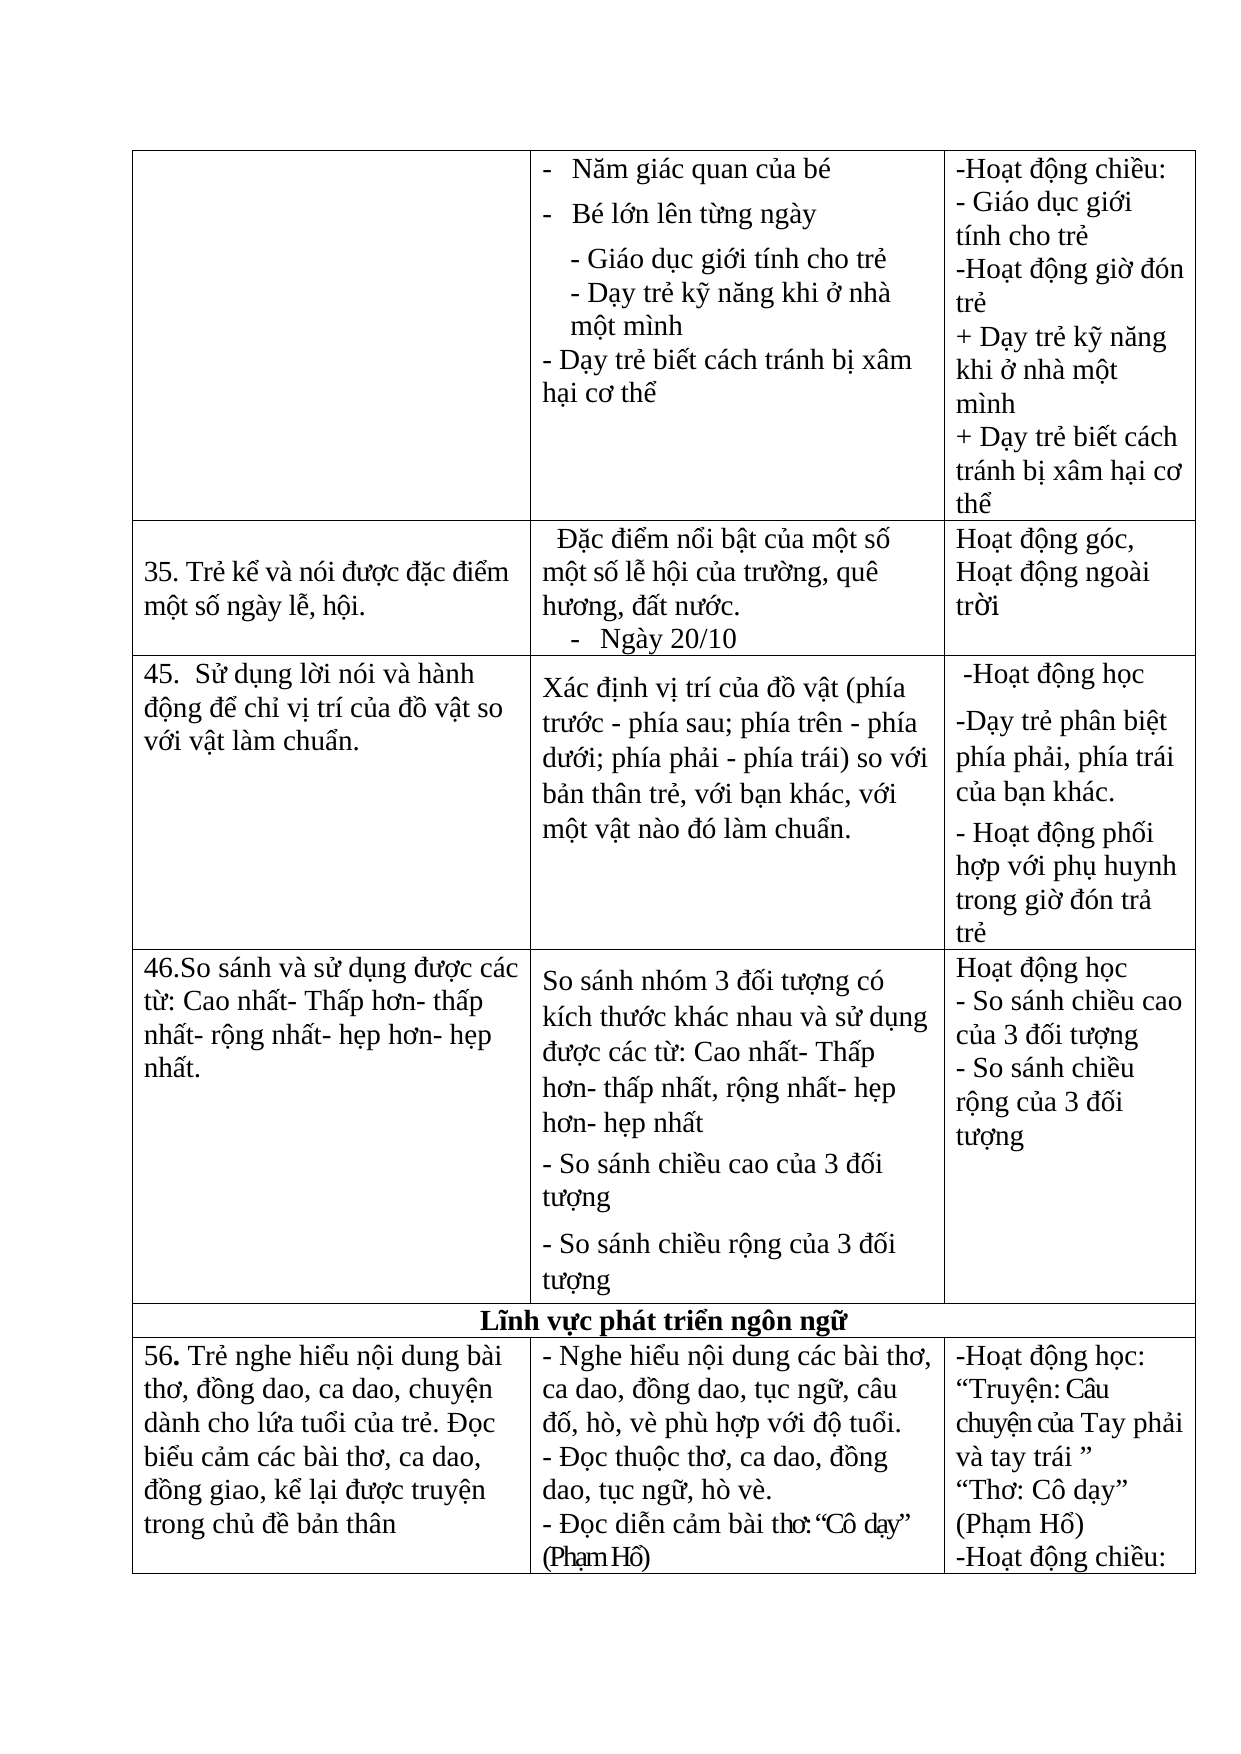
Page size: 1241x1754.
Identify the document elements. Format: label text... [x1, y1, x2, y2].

table_cell Đặc điểm nổi bật của một số một số lễ hội của trường, quê hương, đất nước. Ngày 20/10 [531, 521, 944, 655]
table_cell Lĩnh vực phát triển ngôn ngữ [133, 1304, 1195, 1337]
table_cell 46.So sánh và sử dụng được các từ: Cao nhất- Thấp hơn- thấp nhất- rộng nhất- hẹp hơn- hẹp nhất. [133, 950, 530, 1302]
table_cell 35. Trẻ kể và nói được đặc điểm một số ngày lễ, hội. [133, 521, 530, 655]
table_cell So sánh nhóm 3 đối tượng có kích thước khác nhau và sử dụng được các từ: Cao nhất- Thấp hơn- thấp nhất, rộng nhất- hẹp hơn- hẹp nhất - So sánh chiều cao của 3 đối tượng - So sánh chiều rộng của 3 đối tượng [531, 950, 944, 1302]
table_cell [945, 1338, 1195, 1573]
table_cell Xác định vị trí của đồ vật (phía trước - phía sau; phía trên - phía dưới; phía phải - phía trái) so với bản thân trẻ, với bạn khác, với một vật nào đó làm chuẩn. [531, 656, 944, 949]
table_cell 45. Sử dụng lời nói và hành động để chỉ vị trí của đồ vật so với vật làm chuẩn. [133, 656, 530, 949]
table_cell Hoạt động góc, Hoạt động ngoài trời [945, 521, 1195, 655]
table_cell Hoạt động học - So sánh chiều cao của 3 đối tượng - So sánh chiều rộng của 3 đối tượng [945, 950, 1195, 1302]
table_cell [531, 1338, 944, 1573]
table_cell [531, 151, 944, 520]
table_cell -Hoạt động học -Dạy trẻ phân biệt phía phải, phía trái của bạn khác. - Hoạt động phối hợp với phụ huynh trong giờ đón trả trẻ [945, 656, 1195, 949]
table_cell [945, 151, 1195, 520]
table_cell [133, 1338, 530, 1573]
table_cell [133, 151, 530, 520]
